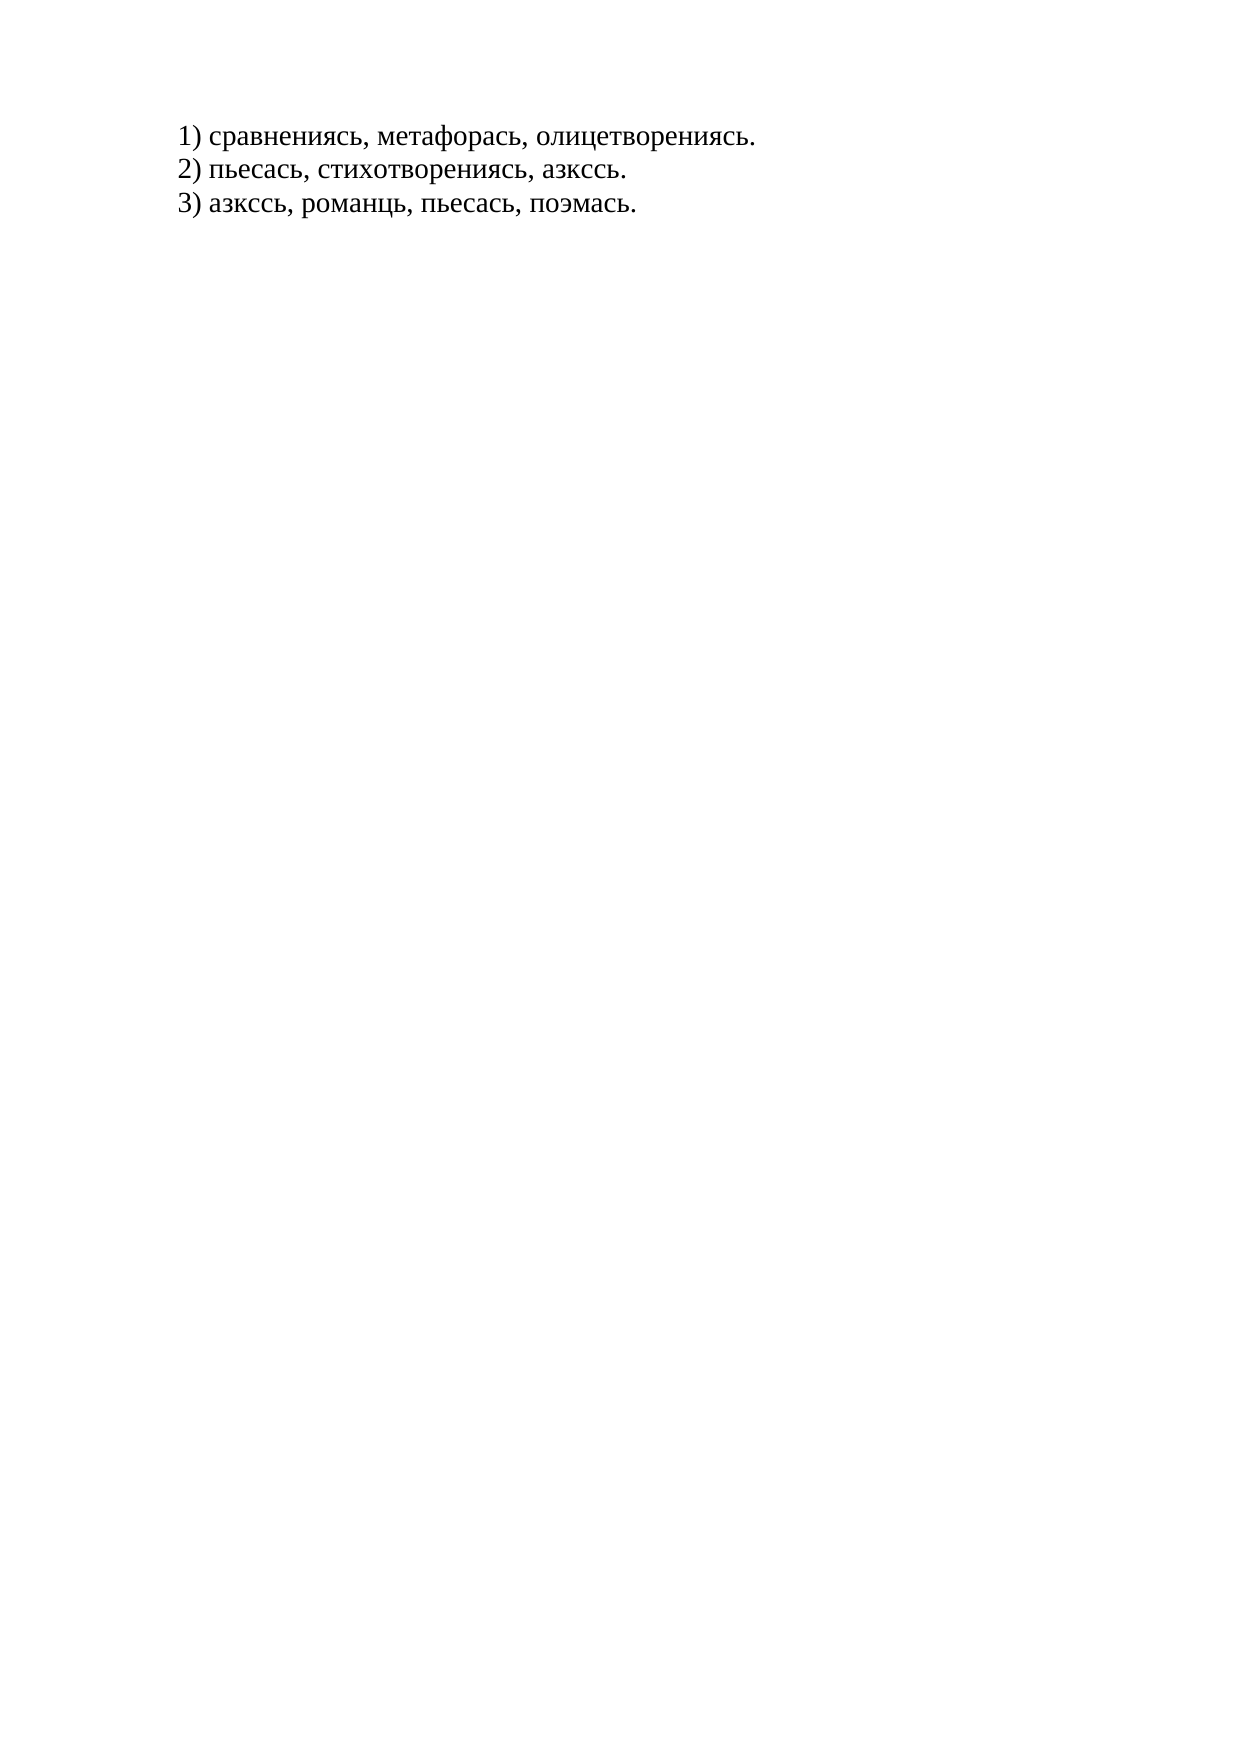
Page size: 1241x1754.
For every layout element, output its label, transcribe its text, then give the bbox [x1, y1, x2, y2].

text 3) азкссь, романць, пьесась, поэмась. [177, 185, 1152, 219]
text 2) пьесась, стихотворениясь, азкссь. [177, 152, 1152, 185]
text 1) сравнениясь, метафорась, олицетворениясь. [177, 118, 1152, 152]
